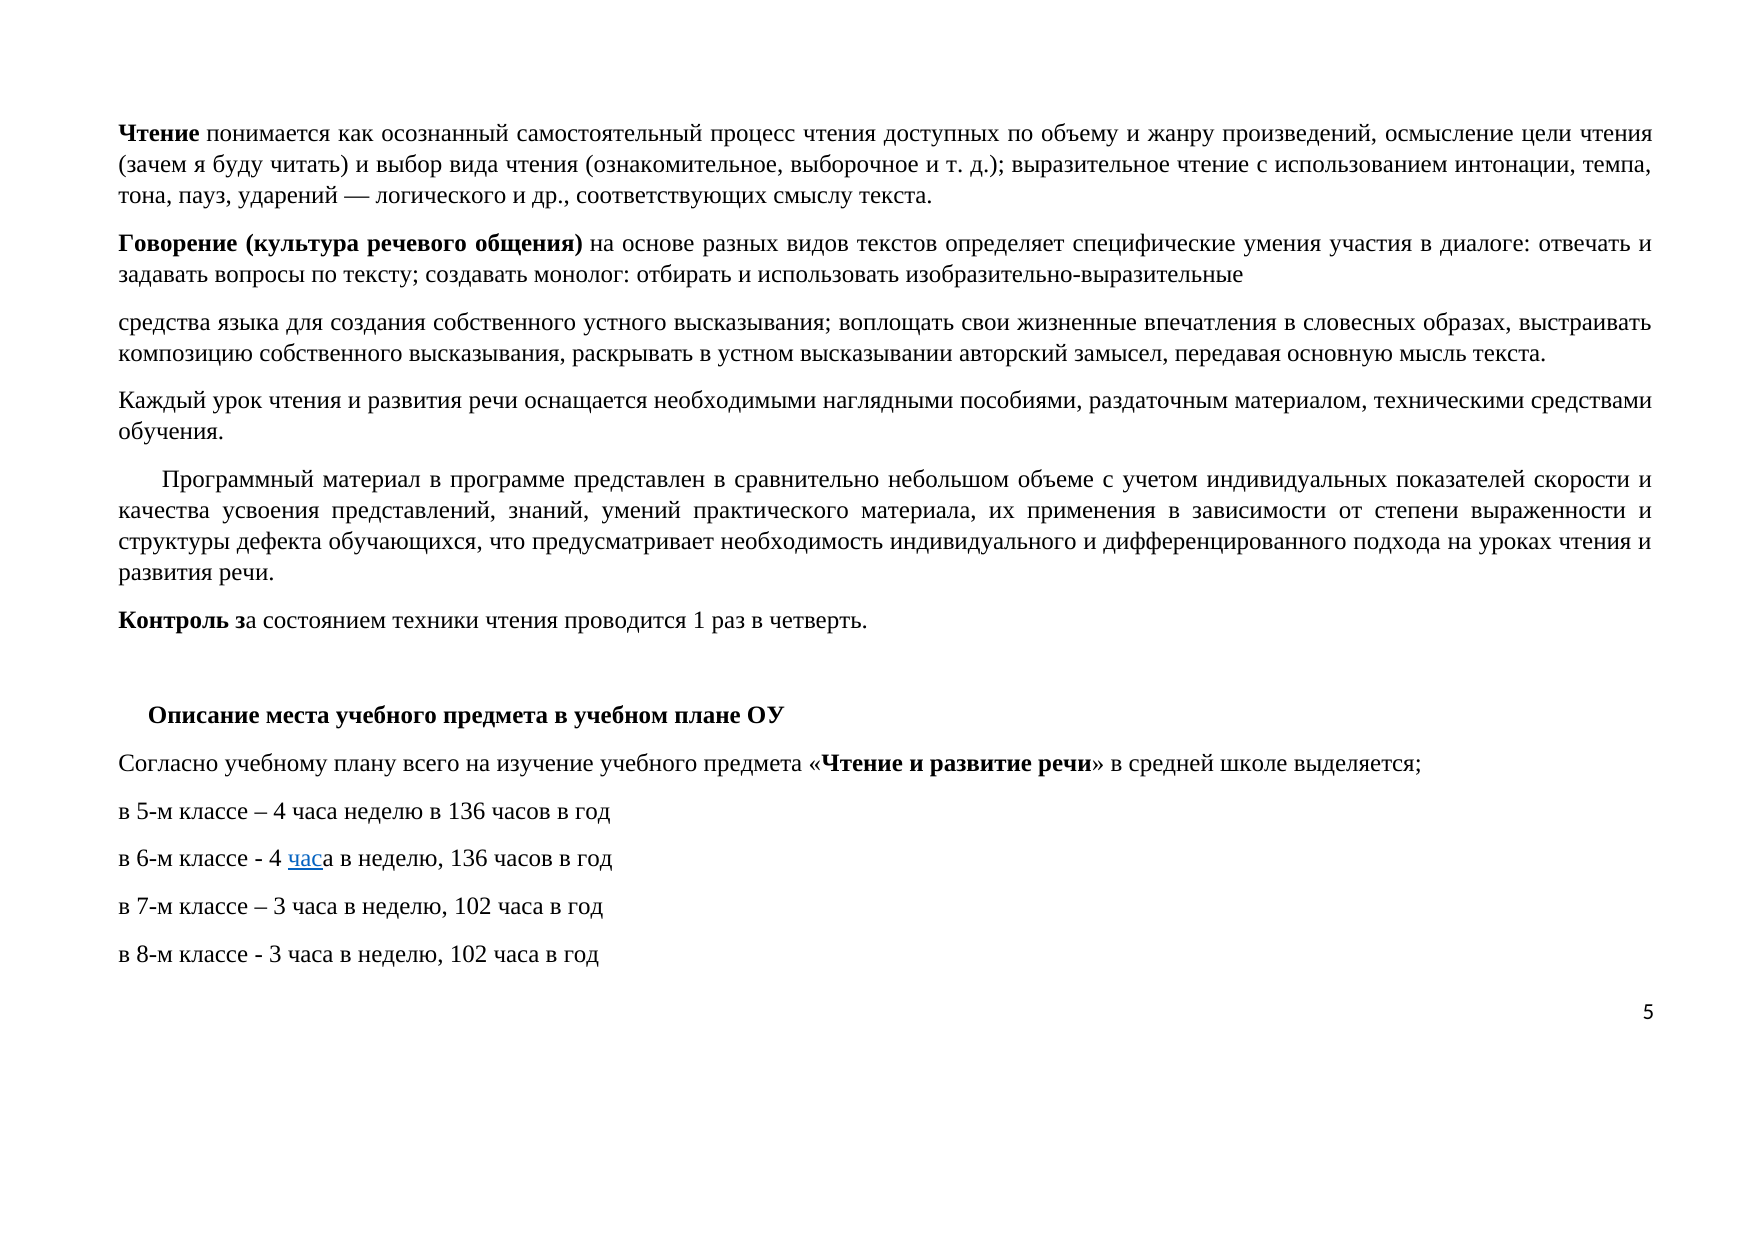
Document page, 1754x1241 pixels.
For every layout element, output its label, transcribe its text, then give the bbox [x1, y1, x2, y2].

text в 6-м классе - 4 часа в неделю, 136 часов в год [118, 843, 1654, 872]
text Программный материал в программе представлен в сравнительно небольшом объеме с учетом индивидуальных показателей скорости и качества усвоения представлений, знаний, умений практического материала, их применения в зависимости от степени выраженности и структуры дефекта обучающихся, что предусматривает необходимость индивидуального и дифференцированного подхода на уроках чтения и развития речи. [118, 464, 1654, 586]
text в 5-м классе – 4 часа неделю в 136 часов в год [118, 796, 1654, 824]
text Чтение понимается как осознанный самостоятельный процесс чтения доступных по объему и жанру произведений, осмысление цели чтения (зачем я буду читать) и выбор вида чтения (ознакомительное, выборочное и т. д.); выразительное чтение с использованием интонации, темпа, тона, пауз, ударений — логического и др., соответствующих смыслу текста. [118, 118, 1654, 209]
text Контроль за состоянием техники чтения проводится 1 раз в четверть. [118, 605, 1654, 634]
text Говорение (культура речевого общения) на основе разных видов текстов определяет специфические умения участия в диалоге: отвечать и задавать вопросы по тексту; создавать монолог: отбирать и использовать изобразительно-выразительные [118, 228, 1654, 288]
text Каждый урок чтения и развития речи оснащается необходимыми наглядными пособиями, раздаточным материалом, техническими средствами обучения. [118, 385, 1654, 445]
text Согласно учебному плану всего на изучение учебного предмета «Чтение и развитие речи» в средней школе выделяется; [118, 748, 1654, 777]
text Описание места учебного предмета в учебном плане ОУ [148, 700, 1654, 729]
text средства языка для создания собственного устного высказывания; воплощать свои жизненные впечатления в словесных образах, выстраивать композицию собственного высказывания, раскрывать в устном высказывании авторский замысел, передавая основную мысль текста. [118, 307, 1654, 366]
text в 8-м классе - 3 часа в неделю, 102 часа в год [118, 939, 1654, 968]
text в 7-м классе – 3 часа в неделю, 102 часа в год [118, 891, 1654, 920]
